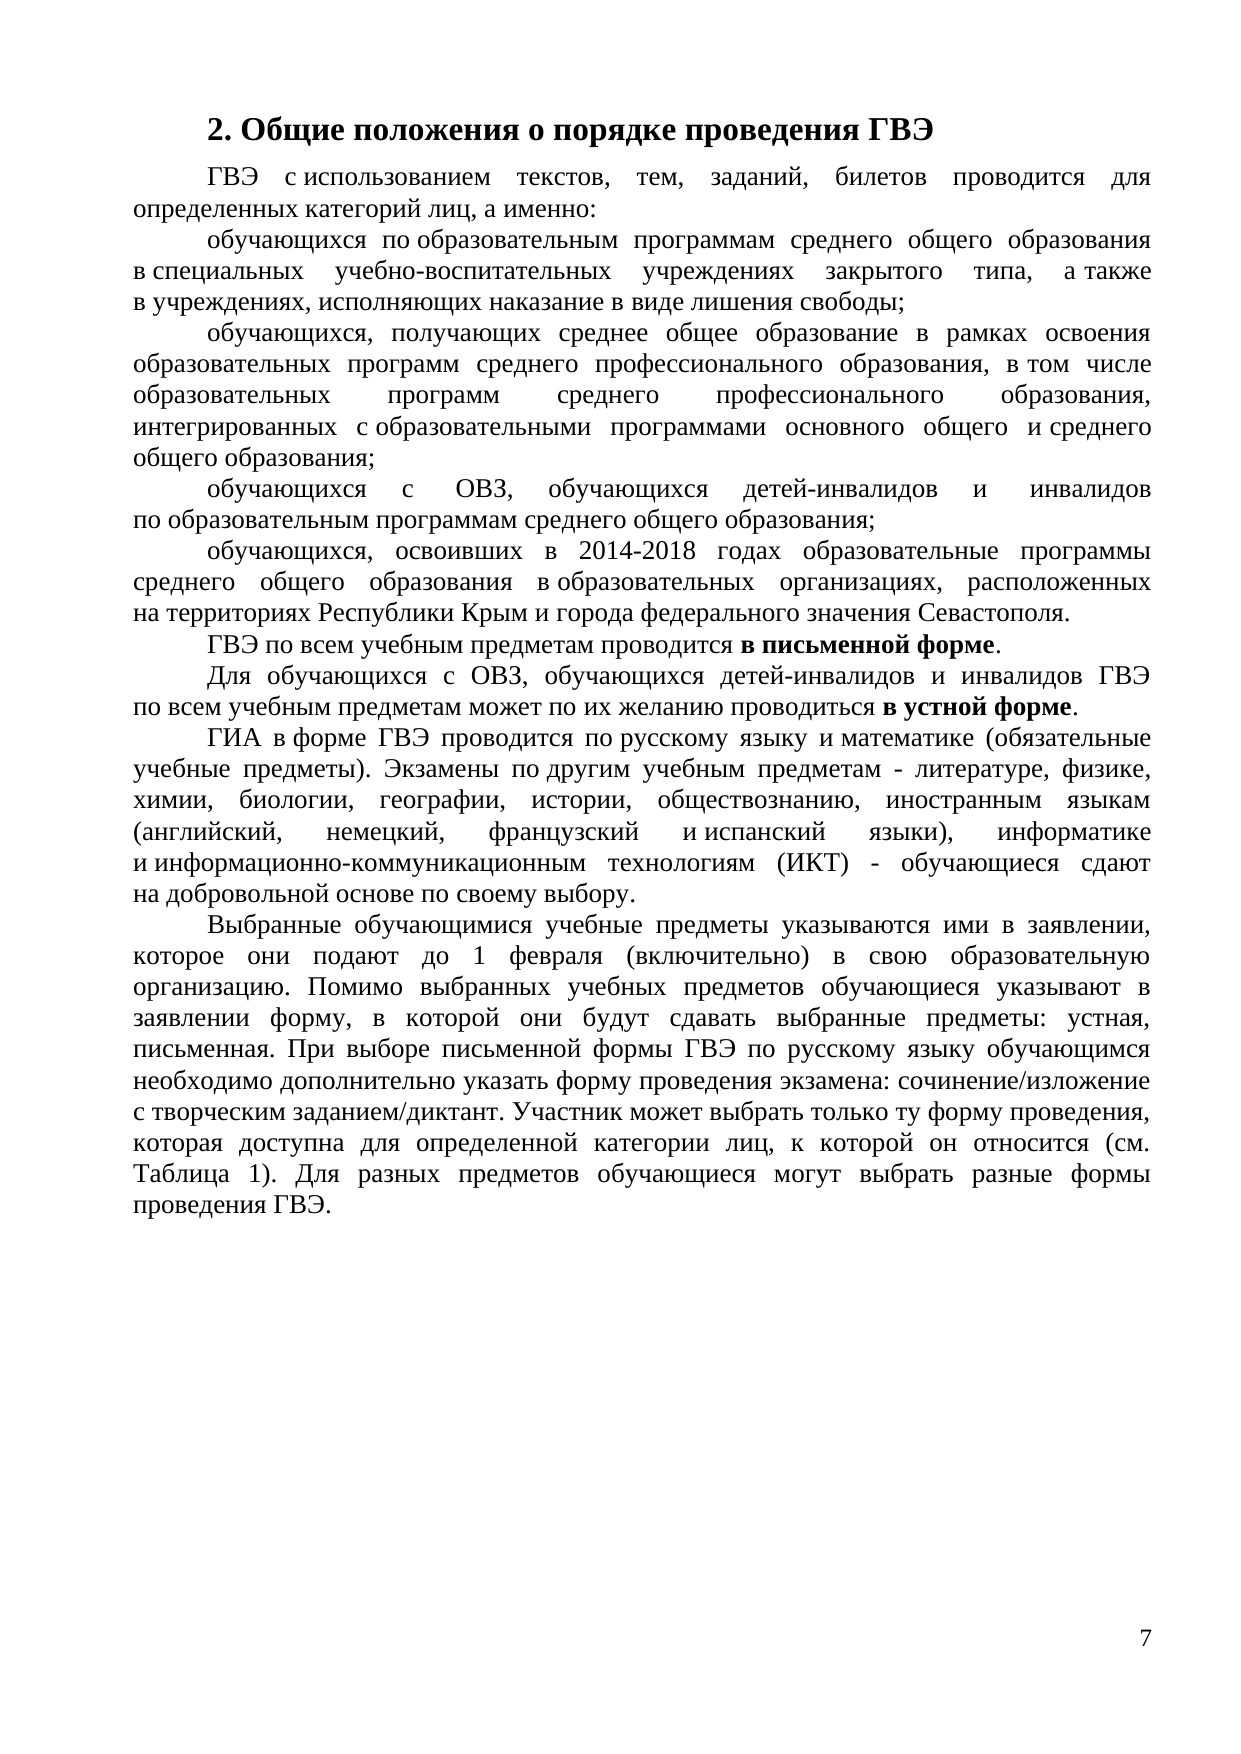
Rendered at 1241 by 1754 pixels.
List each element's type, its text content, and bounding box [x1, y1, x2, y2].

text Выбранные обучающимися учебные предметы указываются ими в заявлении, которое они подают до 1 февраля (включительно) в свою образовательную организацию. Помимо выбранных учебных предметов обучающиеся указывают в заявлении форму, в которой они будут сдавать выбранные предметы: устная, письменная. При выборе письменной формы ГВЭ по русскому языку обучающимся необходимо дополнительно указать форму проведения экзамена: сочинение/изложение с творческим заданием/диктант. Участник может выбрать только ту форму проведения, которая доступна для определенной категории лиц, к которой он относится (см. Таблица 1). Для разных предметов обучающиеся могут выбрать разные формы проведения ГВЭ. [133, 908, 1152, 1219]
text обучающихся по образовательным программам среднего общего образования в специальных учебно-воспитательных учреждениях закрытого типа, а также в учреждениях, исполняющих наказание в виде лишения свободы; [133, 223, 1152, 316]
text обучающихся, освоивших в 2014-2018 годах образовательные программы среднего общего образования в образовательных организациях, расположенных на территориях Республики Крым и города федерального значения Севастополя. [133, 534, 1152, 628]
text ГВЭ по всем учебным предметам проводится в письменной форме. [133, 628, 1152, 659]
subtitle 2. Общие положения о порядке проведения ГВЭ [133, 110, 1152, 148]
text обучающихся с ОВЗ, обучающихся детей-инвалидов и инвалидов по образовательным программам среднего общего образования; [133, 472, 1152, 534]
text ГВЭ с использованием текстов, тем, заданий, билетов проводится для определенных категорий лиц, а именно: [133, 161, 1152, 223]
text ГИА в форме ГВЭ проводится по русскому языку и математике (обязательные учебные предметы). Экзамены по другим учебным предметам - литературе, физике, химии, биологии, географии, истории, обществознанию, иностранным языкам (английский, немецкий, французский и испанский языки), информатике и информационно-коммуникационным технологиям (ИКТ) - обучающиеся сдают на добровольной основе по своему выбору. [133, 721, 1152, 908]
text Для обучающихся с ОВЗ, обучающихся детей-инвалидов и инвалидов ГВЭ по всем учебным предметам может по их желанию проводиться в устной форме. [133, 659, 1152, 721]
text обучающихся, получающих среднее общее образование в рамках освоения образовательных программ среднего профессионального образования, в том числе образовательных программ среднего профессионального образования, интегрированных с образовательными программами основного общего и среднего общего образования; [133, 316, 1152, 472]
